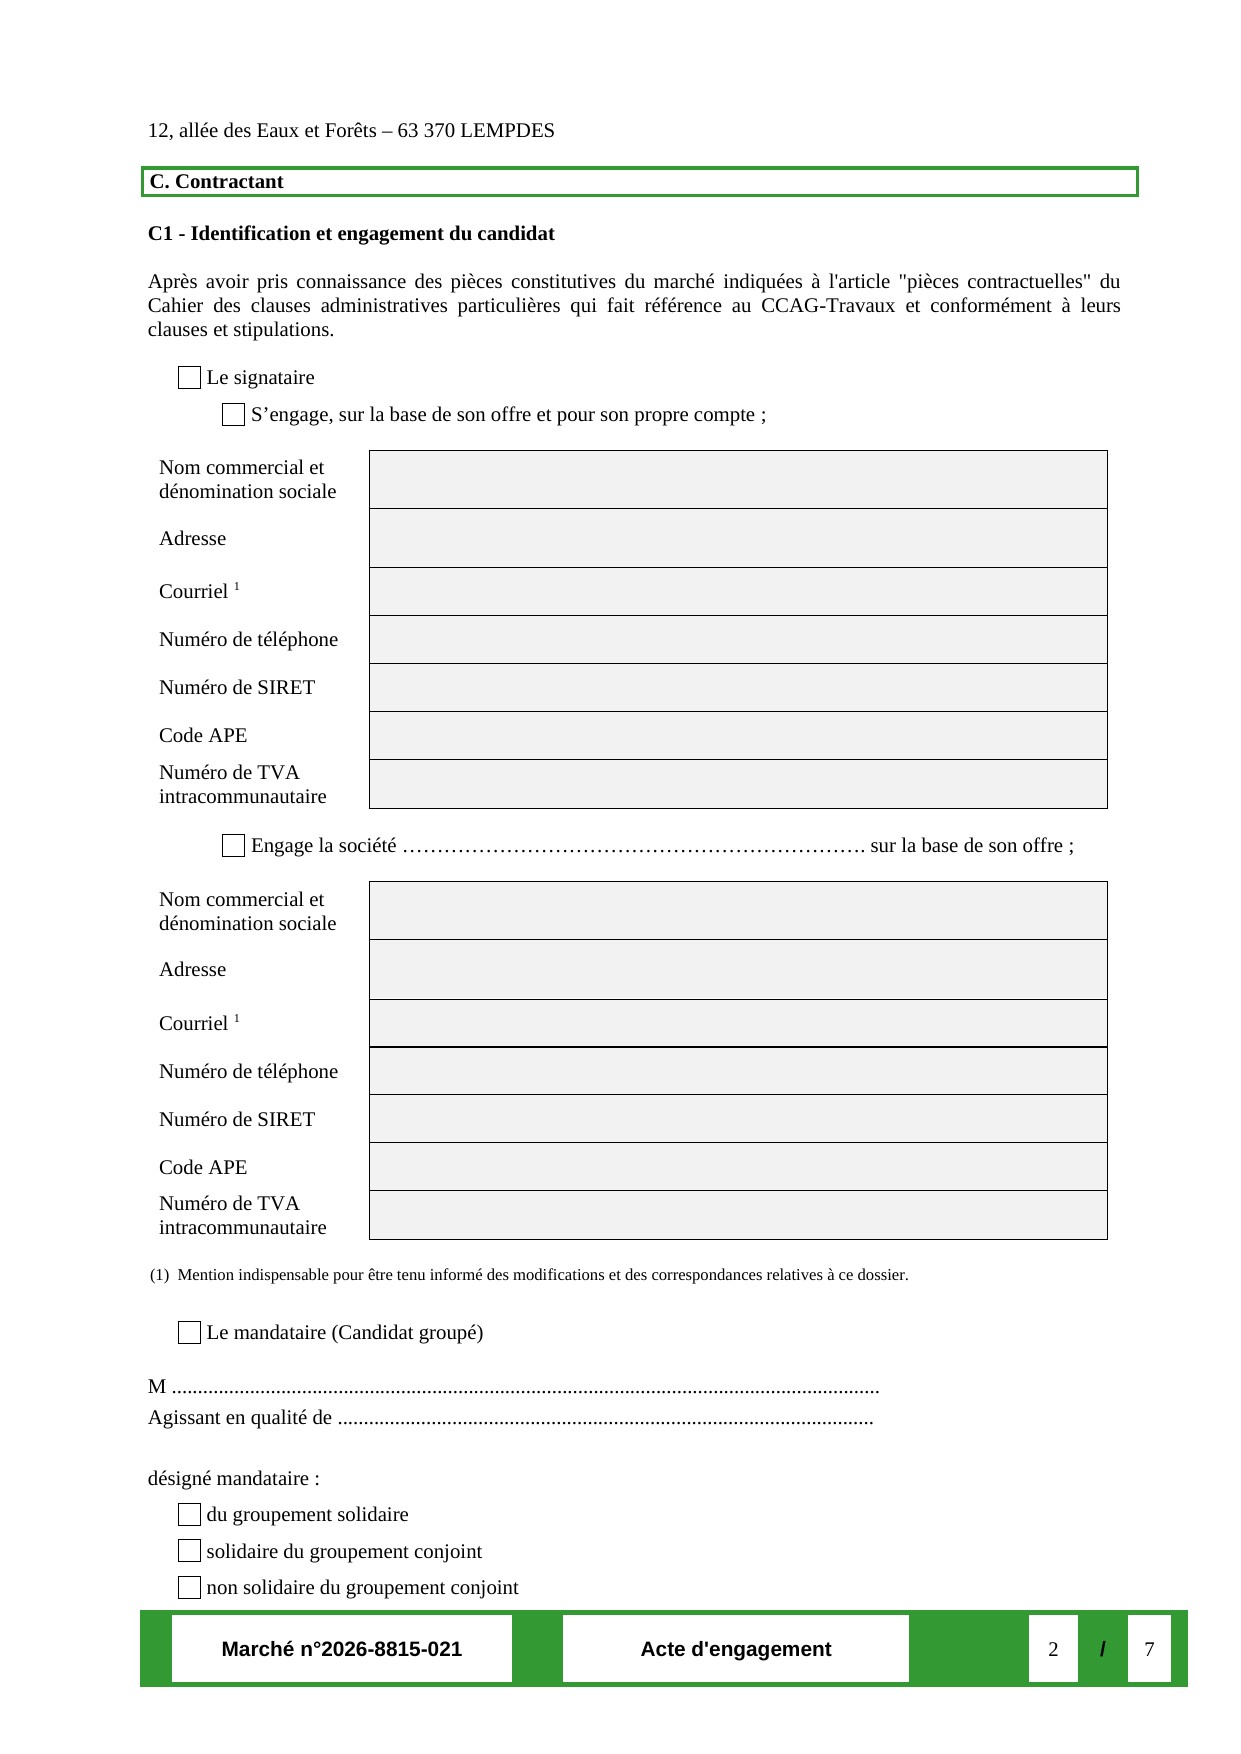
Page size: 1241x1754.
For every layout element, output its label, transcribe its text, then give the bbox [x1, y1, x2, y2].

table_cell Adresse [148, 939, 369, 998]
table_cell Numéro de téléphone [148, 615, 369, 663]
table_cell [370, 616, 1107, 663]
text (1) Mention indispensable pour être tenu informé des modifications et des correspondances relatives à ce dossier. [150, 1264, 1120, 1283]
text du groupement solidaire [177, 1502, 1122, 1526]
text Le mandataire (Candidat groupé) [177, 1320, 1122, 1344]
table_header [370, 882, 1107, 939]
table_cell [370, 1191, 1107, 1239]
table_cell [370, 1095, 1107, 1142]
text S’engage, sur la base de son offre et pour son propre compte ; [221, 402, 1122, 426]
table_cell Code APE [148, 1142, 369, 1190]
table_cell Numéro de SIRET [148, 663, 369, 711]
table_cell [370, 940, 1107, 998]
table_cell Numéro de téléphone [148, 1046, 369, 1094]
table_cell [370, 509, 1107, 567]
table_cell Numéro de SIRET [148, 1094, 369, 1142]
table_header [370, 451, 1107, 508]
text Agissant en qualité de ....................................................................................................... [148, 1405, 1122, 1429]
text Engage la société …………………………………………………………. sur la base de son offre ; [221, 833, 1122, 857]
text C1 - Identification et engagement du candidat [148, 221, 1122, 245]
table_cell Courriel 1 [148, 999, 369, 1046]
table_cell [370, 1143, 1107, 1190]
table_header Nom commercial et dénomination sociale [148, 881, 369, 939]
table_cell [370, 568, 1107, 615]
table_cell [370, 664, 1107, 711]
table_cell Courriel 1 [148, 567, 369, 615]
text 12, allée des Eaux et Forêts – 63 370 LEMPDES [148, 118, 1122, 142]
text non solidaire du groupement conjoint [177, 1575, 1122, 1599]
text Le signataire [177, 365, 1122, 389]
table_cell Numéro de TVA intracommunautaire [148, 759, 369, 808]
table_header Nom commercial et dénomination sociale [148, 450, 369, 508]
table_cell [370, 712, 1107, 759]
table_cell [370, 1048, 1107, 1094]
text Après avoir pris connaissance des pièces constitutives du marché indiquées à l'article "pièces contractuelles" du Cahier des clauses administratives particulières qui fait référence au CCAG-Travaux et conformément à leurs clauses et stipulations. [148, 269, 1122, 341]
text désigné mandataire : [148, 1465, 1122, 1489]
table_cell [370, 1000, 1107, 1046]
table_cell Adresse [148, 508, 369, 567]
table_cell Code APE [148, 711, 369, 759]
text solidaire du groupement conjoint [177, 1538, 1122, 1563]
table_cell [370, 760, 1107, 808]
table_cell Numéro de TVA intracommunautaire [148, 1190, 369, 1239]
text M ........................................................................................................................................ [148, 1374, 1122, 1398]
table_header C. Contractant [144, 170, 1136, 193]
